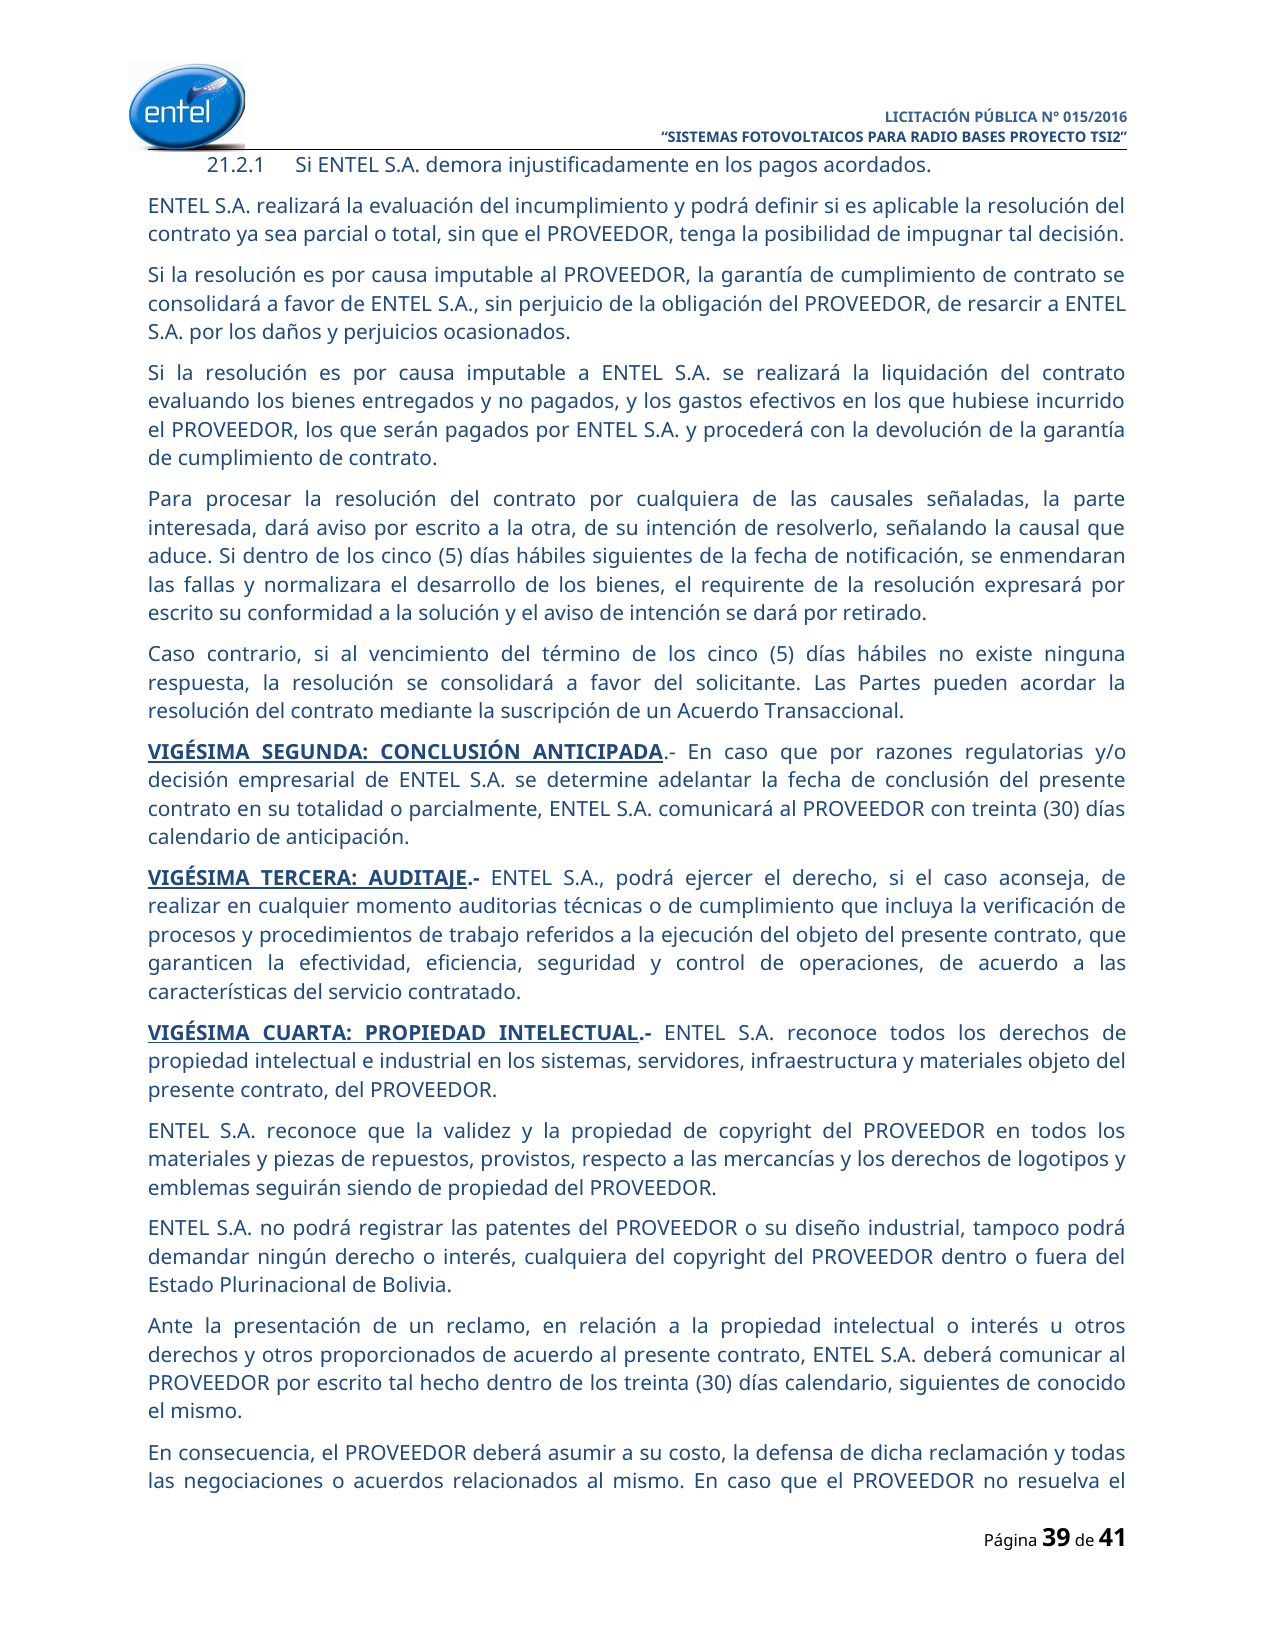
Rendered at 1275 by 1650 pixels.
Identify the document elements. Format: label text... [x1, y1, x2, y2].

text ENTEL S.A. no podrá registrar las patentes del PROVEEDOR o su diseño industrial, tampoco podrá demandar ningún derecho o interés, cualquiera del copyright del PROVEEDOR dentro o fuera del Estado Plurinacional de Bolivia. [148, 1213, 1127, 1299]
text VIGÉSIMA TERCERA: AUDITAJE.- ENTEL S.A., podrá ejercer el derecho, si el caso aconseja, de realizar en cualquier momento auditorias técnicas o de cumplimiento que incluya la verificación de procesos y procedimientos de trabajo referidos a la ejecución del objeto del presente contrato, que garanticen la efectividad, eficiencia, seguridad y control de operaciones, de acuerdo a las características del servicio contratado. [148, 863, 1127, 1005]
text VIGÉSIMA CUARTA: PROPIEDAD INTELECTUAL.- ENTEL S.A. reconoce todos los derechos de propiedad intelectual e industrial en los sistemas, servidores, infraestructura y materiales objeto del presente contrato, del PROVEEDOR. [148, 1018, 1127, 1103]
text Ante la presentación de un reclamo, en relación a la propiedad intelectual o interés u otros derechos y otros proporcionados de acuerdo al presente contrato, ENTEL S.A. deberá comunicar al PROVEEDOR por escrito tal hecho dentro de los treinta (30) días calendario, siguientes de conocido el mismo. [148, 1311, 1127, 1425]
text VIGÉSIMA SEGUNDA: CONCLUSIÓN ANTICIPADA.- En caso que por razones regulatorias y/o decisión empresarial de ENTEL S.A. se determine adelantar la fecha de conclusión del presente contrato en su totalidad o parcialmente, ENTEL S.A. comunicará al PROVEEDOR con treinta (30) días calendario de anticipación. [148, 737, 1127, 851]
text Si la resolución es por causa imputable al PROVEEDOR, la garantía de cumplimiento de contrato se consolidará a favor de ENTEL S.A., sin perjuicio de la obligación del PROVEEDOR, de resarcir a ENTEL S.A. por los daños y perjuicios ocasionados. [148, 260, 1127, 346]
text Si la resolución es por causa imputable a ENTEL S.A. se realizará la liquidación del contrato evaluando los bienes entregados y no pagados, y los gastos efectivos en los que hubiese incurrido el PROVEEDOR, los que serán pagados por ENTEL S.A. y procederá con la devolución de la garantía de cumplimiento de contrato. [148, 358, 1127, 472]
text ENTEL S.A. realizará la evaluación del incumplimiento y podrá definir si es aplicable la resolución del contrato ya sea parcial o total, sin que el PROVEEDOR, tenga la posibilidad de impugnar tal decisión. [148, 191, 1127, 248]
text 21.2.1 Si ENTEL S.A. demora injustificadamente en los pagos acordados. [207, 150, 1127, 178]
text Para procesar la resolución del contrato por cualquiera de las causales señaladas, la parte interesada, dará aviso por escrito a la otra, de su intención de resolverlo, señalando la causal que aduce. Si dentro de los cinco (5) días hábiles siguientes de la fecha de notificación, se enmendaran las fallas y normalizara el desarrollo de los bienes, el requirente de la resolución expresará por escrito su conformidad a la solución y el aviso de intención se dará por retirado. [148, 484, 1127, 627]
picture [128, 62, 246, 152]
text Caso contrario, si al vencimiento del término de los cinco (5) días hábiles no existe ninguna respuesta, la resolución se consolidará a favor del solicitante. Las Partes pueden acordar la resolución del contrato mediante la suscripción de un Acuerdo Transaccional. [148, 639, 1127, 724]
text ENTEL S.A. reconoce que la validez y la propiedad de copyright del PROVEEDOR en todos los materiales y piezas de repuestos, provistos, respecto a las mercancías y los derechos de logotipos y emblemas seguirán siendo de propiedad del PROVEEDOR. [148, 1116, 1127, 1201]
